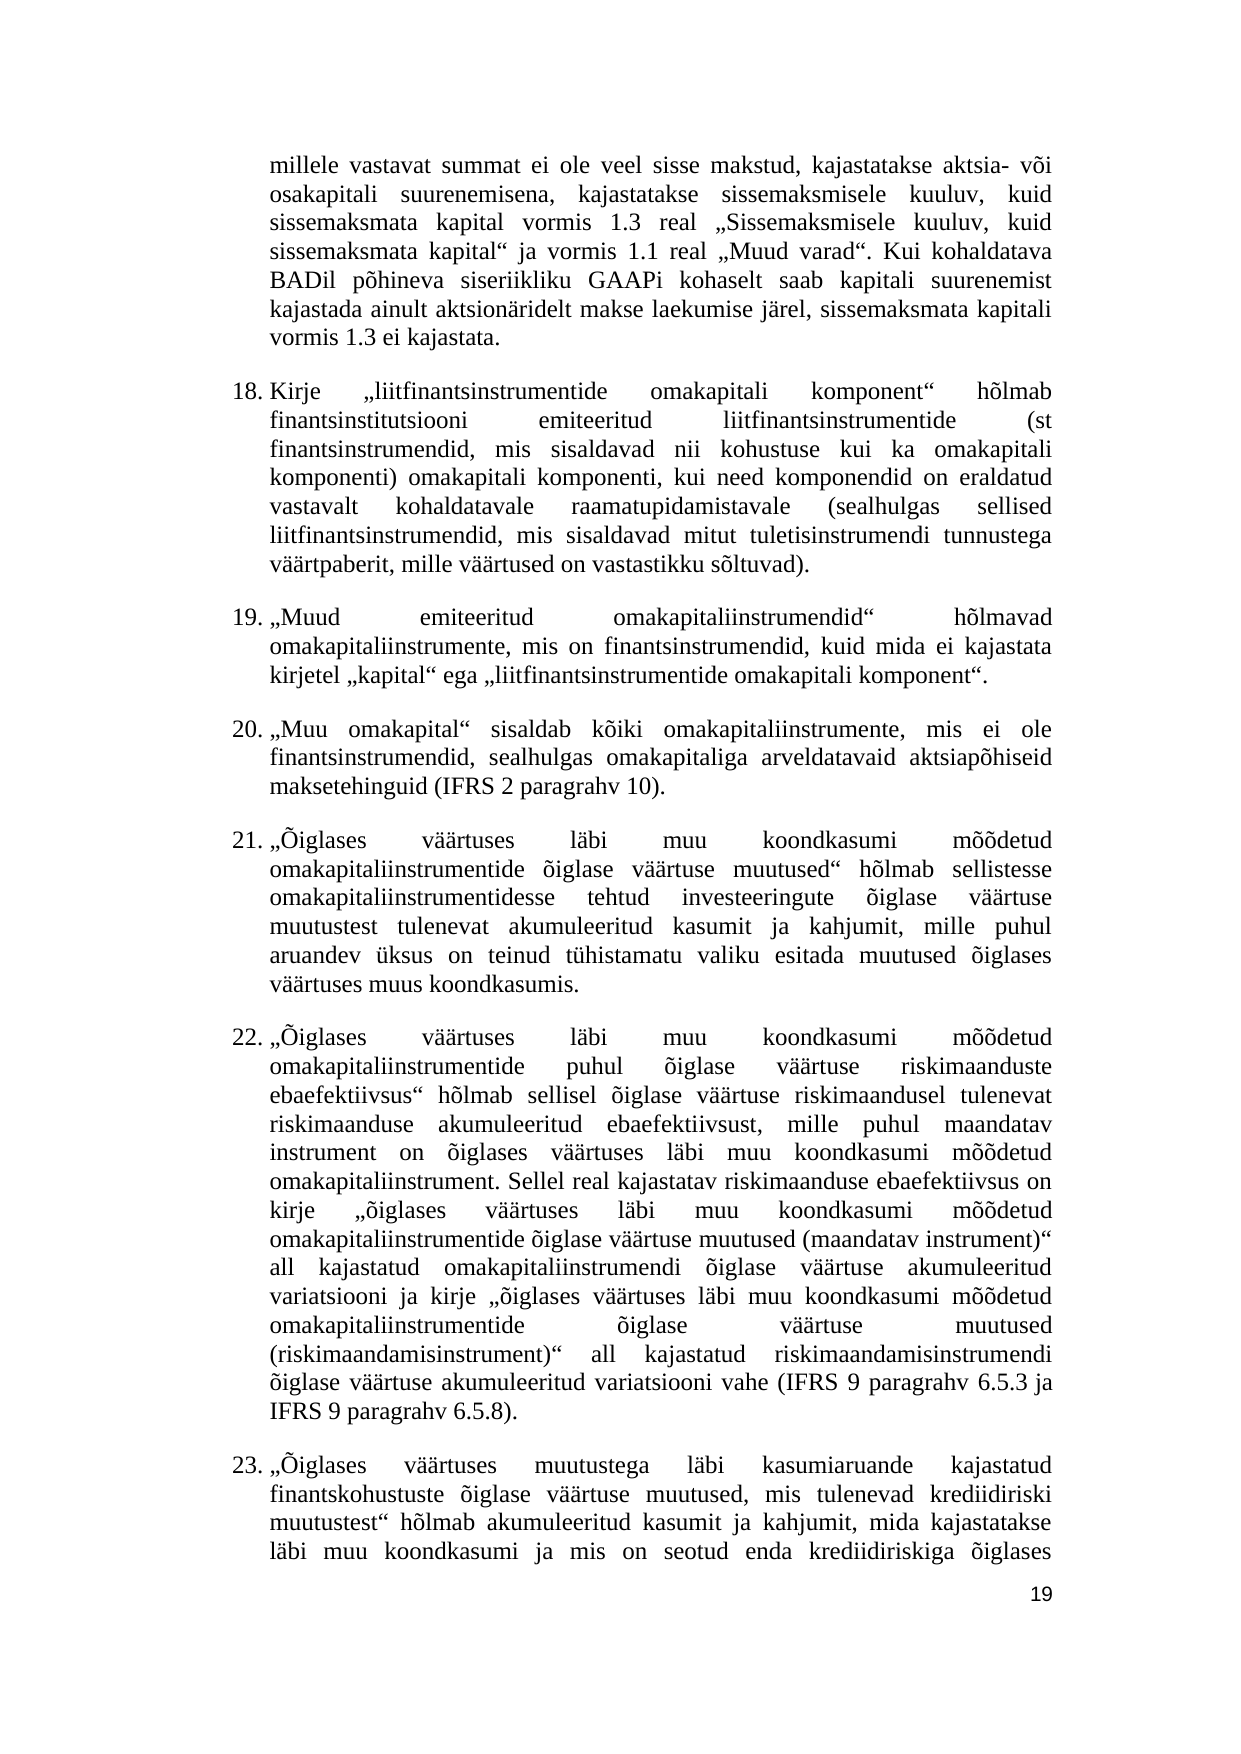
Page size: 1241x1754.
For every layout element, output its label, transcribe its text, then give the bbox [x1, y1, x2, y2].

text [232, 1450, 1053, 1565]
text Kirje „liitfinantsinstrumentide omakapitali komponent“ hõlmab finantsinstitutsiooni emiteeritud liitfinantsinstrumentide (st finantsinstrumendid, mis sisaldavad nii kohustuse kui ka omakapitali komponenti) omakapitali komponenti, kui need komponendid on eraldatud vastavalt kohaldatavale raamatupidamistavale (sealhulgas sellised liitfinantsinstrumendid, mis sisaldavad mitut tuletisinstrumendi tunnustega väärtpaberit, mille väärtused on vastastikku sõltuvad). [232, 376, 1053, 577]
text „Muu omakapital“ sisaldab kõiki omakapitaliinstrumente, mis ei ole finantsinstrumendid, sealhulgas omakapitaliga arveldatavaid aktsiapõhiseid maksetehinguid (IFRS 2 paragrahv 10). [232, 714, 1053, 800]
text „Muud emiteeritud omakapitaliinstrumendid“ hõlmavad omakapitaliinstrumente, mis on finantsinstrumendid, kuid mida ei kajastata kirjetel „kapital“ ega „liitfinantsinstrumentide omakapitali komponent“. [232, 602, 1053, 689]
text „Õiglases väärtuses läbi muu koondkasumi mõõdetud omakapitaliinstrumentide puhul õiglase väärtuse riskimaanduste ebaefektiivsus“ hõlmab sellisel õiglase väärtuse riskimaandusel tulenevat riskimaanduse akumuleeritud ebaefektiivsust, mille puhul maandatav instrument on õiglases väärtuses läbi muu koondkasumi mõõdetud omakapitaliinstrument. Sellel real kajastatav riskimaanduse ebaefektiivsus on kirje „õiglases väärtuses läbi muu koondkasumi mõõdetud omakapitaliinstrumentide õiglase väärtuse muutused (maandatav instrument)“ all kajastatud omakapitaliinstrumendi õiglase väärtuse akumuleeritud variatsiooni ja kirje „õiglases väärtuses läbi muu koondkasumi mõõdetud omakapitaliinstrumentide õiglase väärtuse muutused (riskimaandamisinstrument)“ all kajastatud riskimaandamisinstrumendi õiglase väärtuse akumuleeritud variatsiooni vahe (IFRS 9 paragrahv 6.5.3 ja IFRS 9 paragrahv 6.5.8). [232, 1022, 1053, 1425]
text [232, 150, 1053, 351]
text „Õiglases väärtuses läbi muu koondkasumi mõõdetud omakapitaliinstrumentide õiglase väärtuse muutused“ hõlmab sellistesse omakapitaliinstrumentidesse tehtud investeeringute õiglase väärtuse muutustest tulenevat akumuleeritud kasumit ja kahjumit, mille puhul aruandev üksus on teinud tühistamatu valiku esitada muutused õiglases väärtuses muus koondkasumis. [232, 825, 1053, 997]
